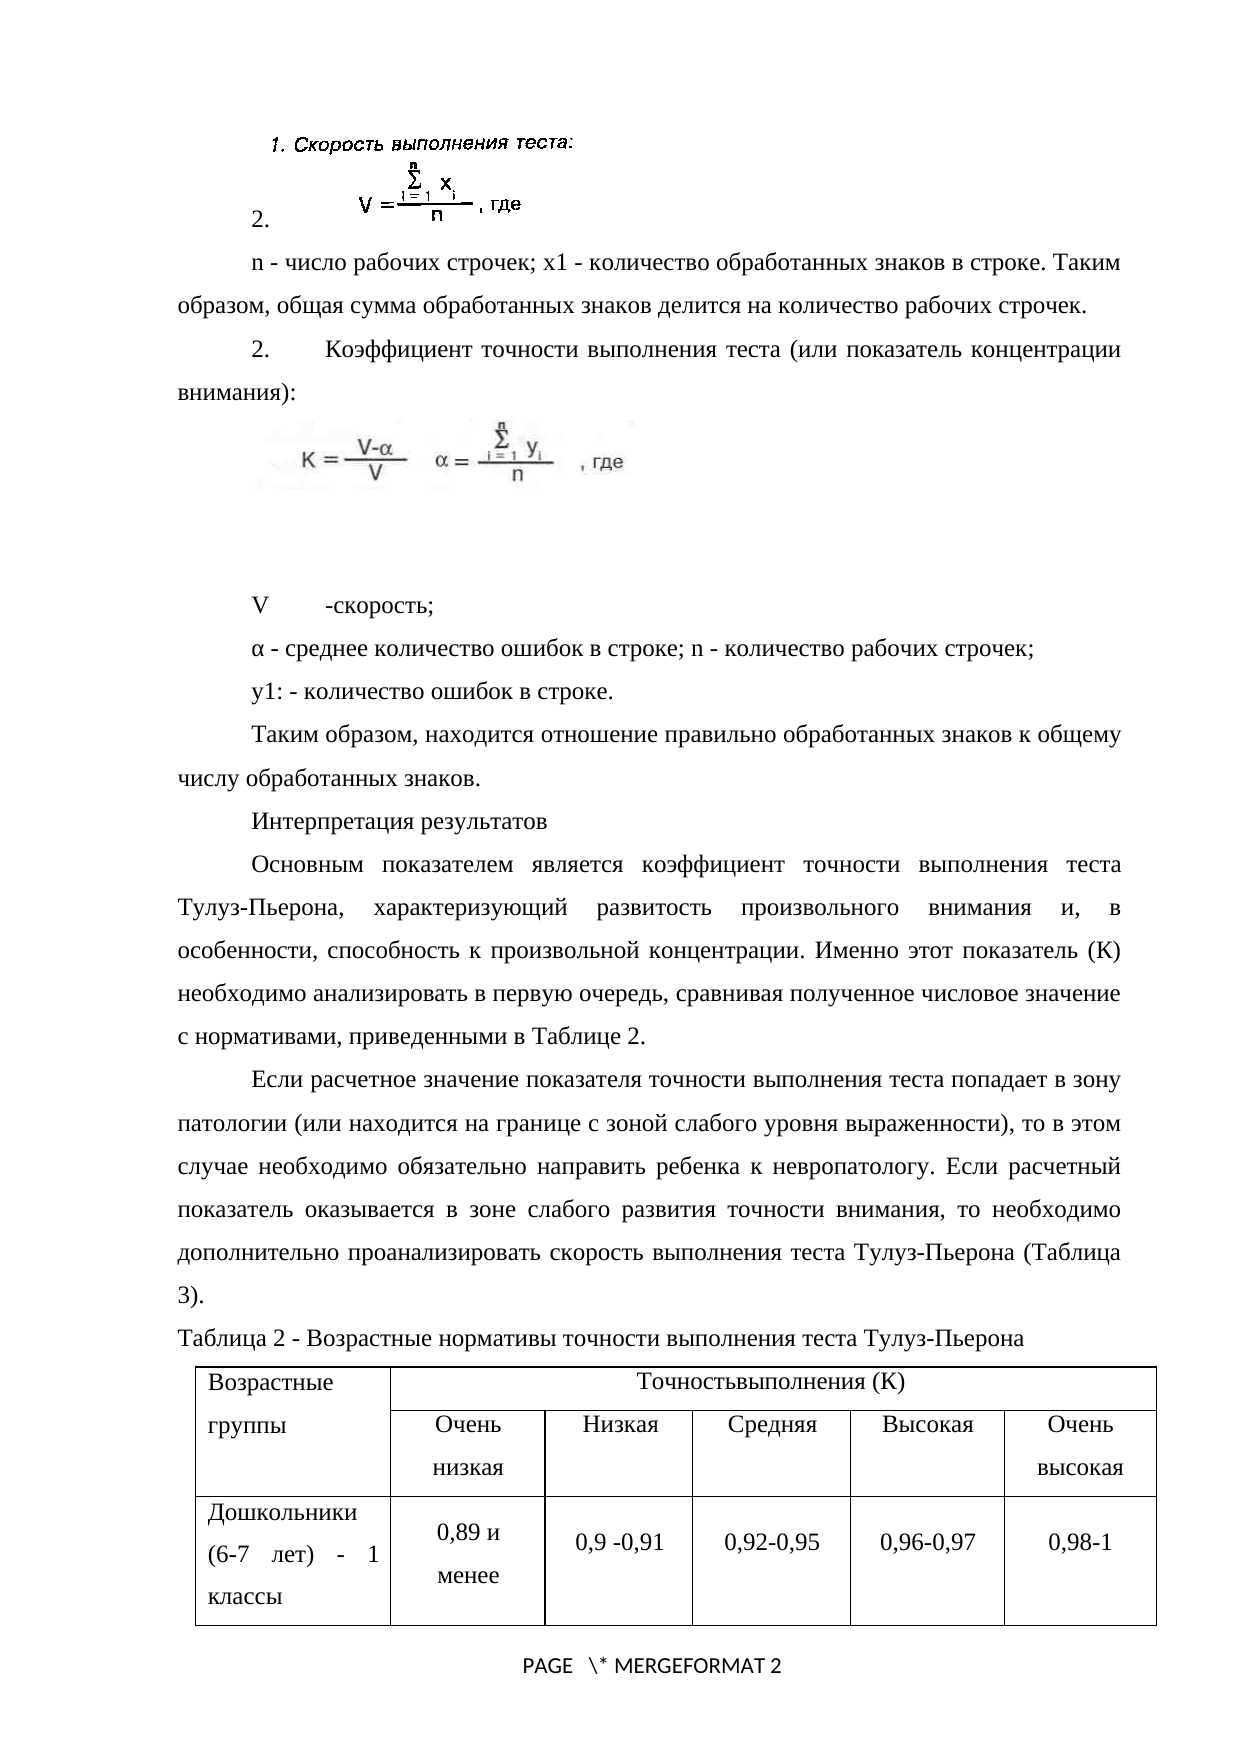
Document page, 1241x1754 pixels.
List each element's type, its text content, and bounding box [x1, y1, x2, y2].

picture [272, 137, 573, 204]
table_cell 0,9 -0,91 [546, 1497, 692, 1625]
table_header Точностьвыполнения (К) [391, 1368, 1156, 1409]
table_cell Низкая [546, 1411, 692, 1496]
table_cell 0,92-0,95 [693, 1497, 850, 1625]
text n - число рабочих строчек; х1 - количество обработанных знаков в строке. Таким образом, общая сумма обработанных знаков делится на количество рабочих строчек. [177, 247, 1122, 319]
table_cell Высокая [851, 1411, 1004, 1496]
table_cell 0,96-0,97 [851, 1497, 1004, 1625]
table_header Возрастныегруппы [196, 1368, 390, 1496]
text 2. Коэффициент точности выполнения теста (или показатель концентрации внимания): [177, 334, 1122, 406]
text Основным показателем является коэффициент точности выполнения теста Тулуз-Пьерона, характеризующий развитость произвольного внимания и, в особенности, способность к произвольной концентрации. Именно этот показатель (К) необходимо анализировать в первую очередь, сравнивая полученное числовое значение с нормативами, приведенными в Таблице 2. [177, 849, 1122, 1050]
table_cell Очень высокая [1005, 1411, 1156, 1496]
table_cell 0,98-1 [1005, 1497, 1156, 1625]
text Таблица 2 - Возрастные нормативы точности выполнения теста Тулуз-Пьерона [177, 1323, 1122, 1352]
text V -скорость; [177, 590, 1122, 619]
table_cell Средняя [693, 1411, 850, 1496]
text Если расчетное значение показателя точности выполнения теста попадает в зону патологии (или находится на границе с зоной слабого уровня выраженности), то в этом случае необходимо обязательно направить ребенка к невропатологу. Если расчетный показатель оказывается в зоне слабого развития точности внимания, то необходимо дополнительно проанализировать скорость выполнения теста Тулуз-Пьерона (Таблица 3). [177, 1064, 1122, 1309]
table_cell Очень низкая [391, 1411, 544, 1496]
text Интерпретация результатов [177, 806, 1122, 834]
text Таким образом, находится отношение правильно обработанных знаков к общему числу обработанных знаков. [177, 719, 1122, 791]
table_cell Дошкольники (6-7 лет) - 1 классы [196, 1497, 390, 1625]
text 2. [177, 204, 1122, 233]
picture [251, 420, 636, 490]
text у1: - количество ошибок в строке. [177, 676, 1122, 705]
table_cell 0,89 и менее [391, 1497, 544, 1625]
text α - среднее количество ошибок в строке; n - количество рабочих строчек; [177, 633, 1122, 662]
